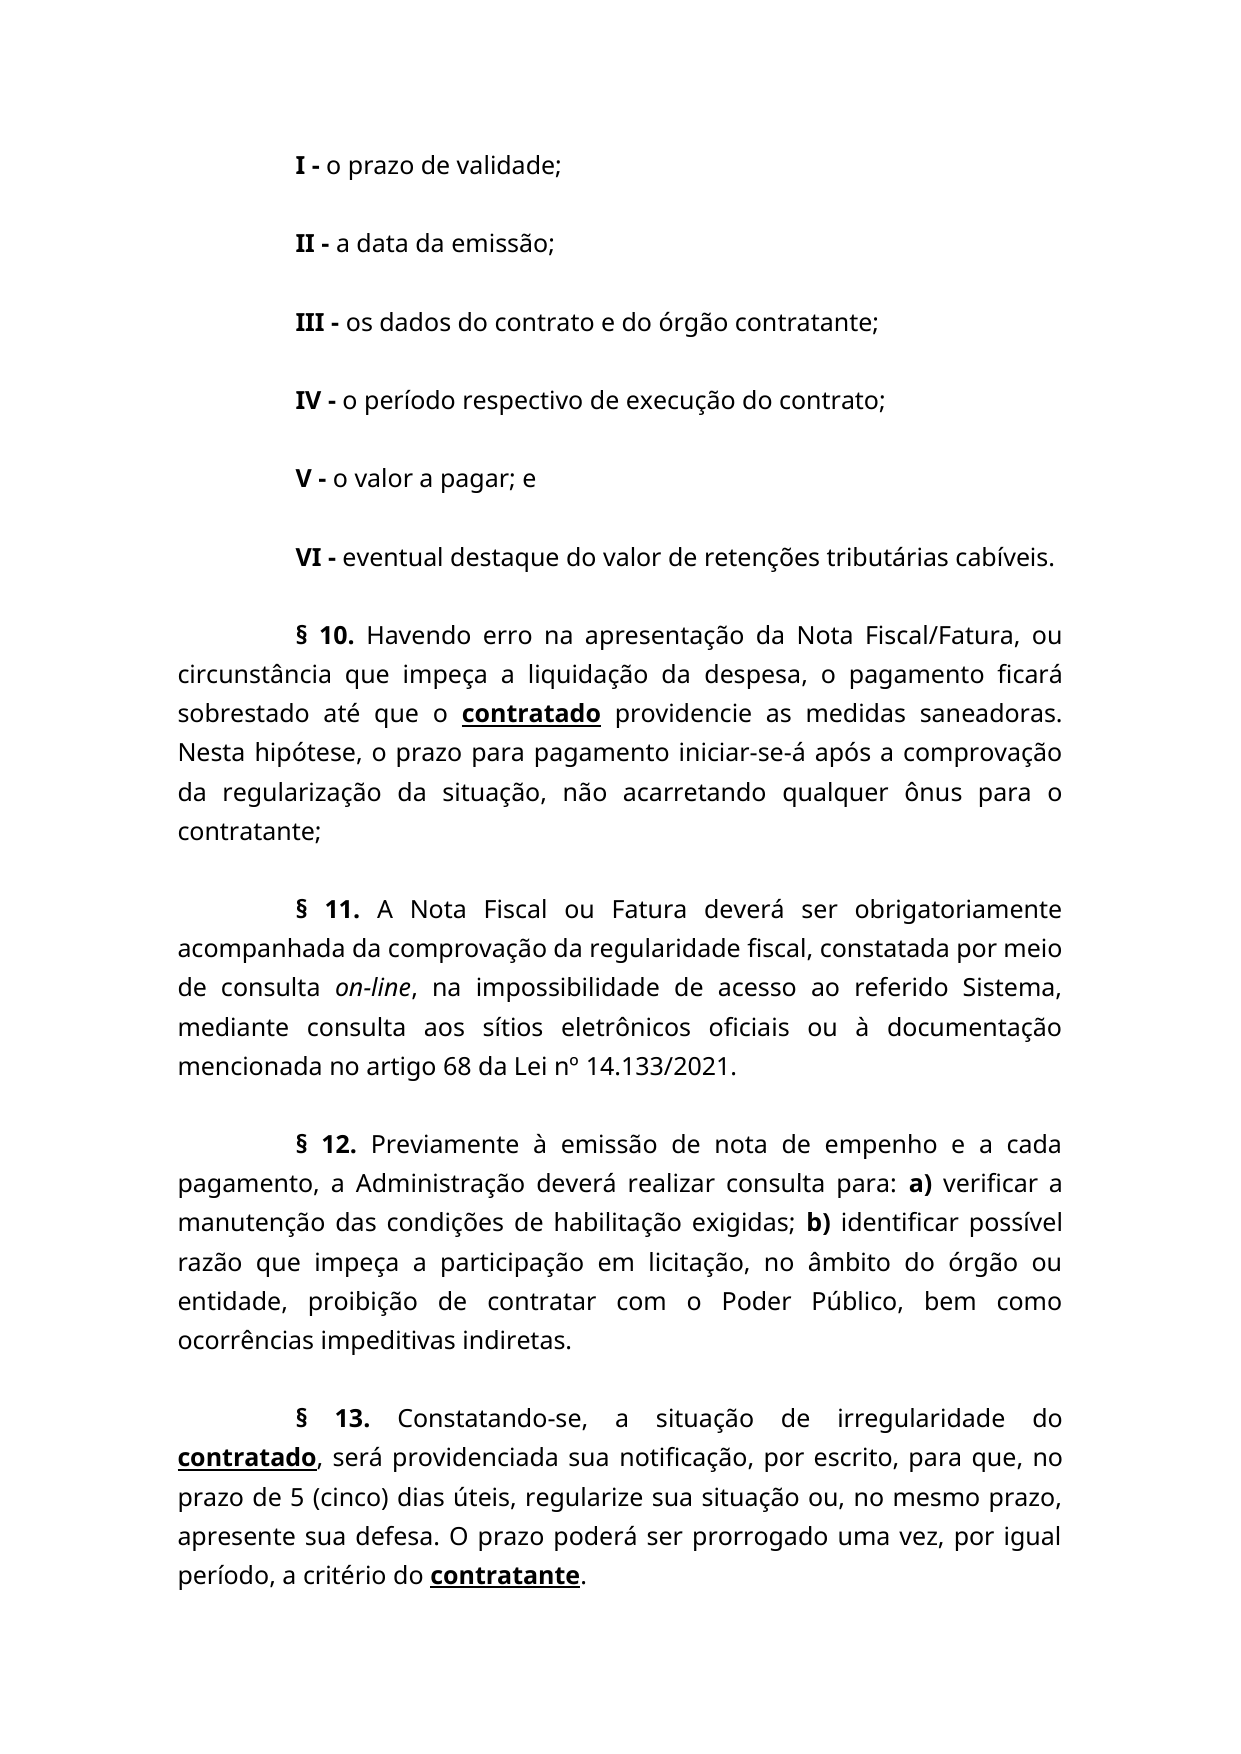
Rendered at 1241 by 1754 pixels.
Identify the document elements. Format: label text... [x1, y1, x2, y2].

text VI - eventual destaque do valor de retenções tributárias cabíveis. [177, 539, 1063, 573]
text § 13. Constatando-se, a situação de irregularidade do contratado, será providenciada sua notificação, por escrito, para que, no prazo de 5 (cinco) dias úteis, regularize sua situação ou, no mesmo prazo, apresente sua defesa. O prazo poderá ser prorrogado uma vez, por igual período, a critério do contratante. [177, 1401, 1063, 1592]
text II - a data da emissão; [177, 226, 1063, 260]
text I - o prazo de validade; [177, 148, 1063, 182]
text IV - o período respectivo de execução do contrato; [177, 383, 1063, 417]
text III - os dados do contrato e do órgão contratante; [177, 304, 1063, 338]
text V - o valor a pagar; e [177, 461, 1063, 495]
text § 11. A Nota Fiscal ou Fatura deverá ser obrigatoriamente acompanhada da comprovação da regularidade fiscal, constatada por meio de consulta on-line, na impossibilidade de acesso ao referido Sistema, mediante consulta aos sítios eletrônicos oficiais ou à documentação mencionada no artigo 68 da Lei nº 14.133/2021. [177, 892, 1063, 1082]
text § 12. Previamente à emissão de nota de empenho e a cada pagamento, a Administração deverá realizar consulta para: a) verificar a manutenção das condições de habilitação exigidas; b) identificar possível razão que impeça a participação em licitação, no âmbito do órgão ou entidade, proibição de contratar com o Poder Público, bem como ocorrências impeditivas indiretas. [177, 1127, 1063, 1357]
text § 10. Havendo erro na apresentação da Nota Fiscal/Fatura, ou circunstância que impeça a liquidação da despesa, o pagamento ficará sobrestado até que o contratado providencie as medidas saneadoras. Nesta hipótese, o prazo para pagamento iniciar-se-á após a comprovação da regularização da situação, não acarretando qualquer ônus para o contratante; [177, 618, 1063, 847]
